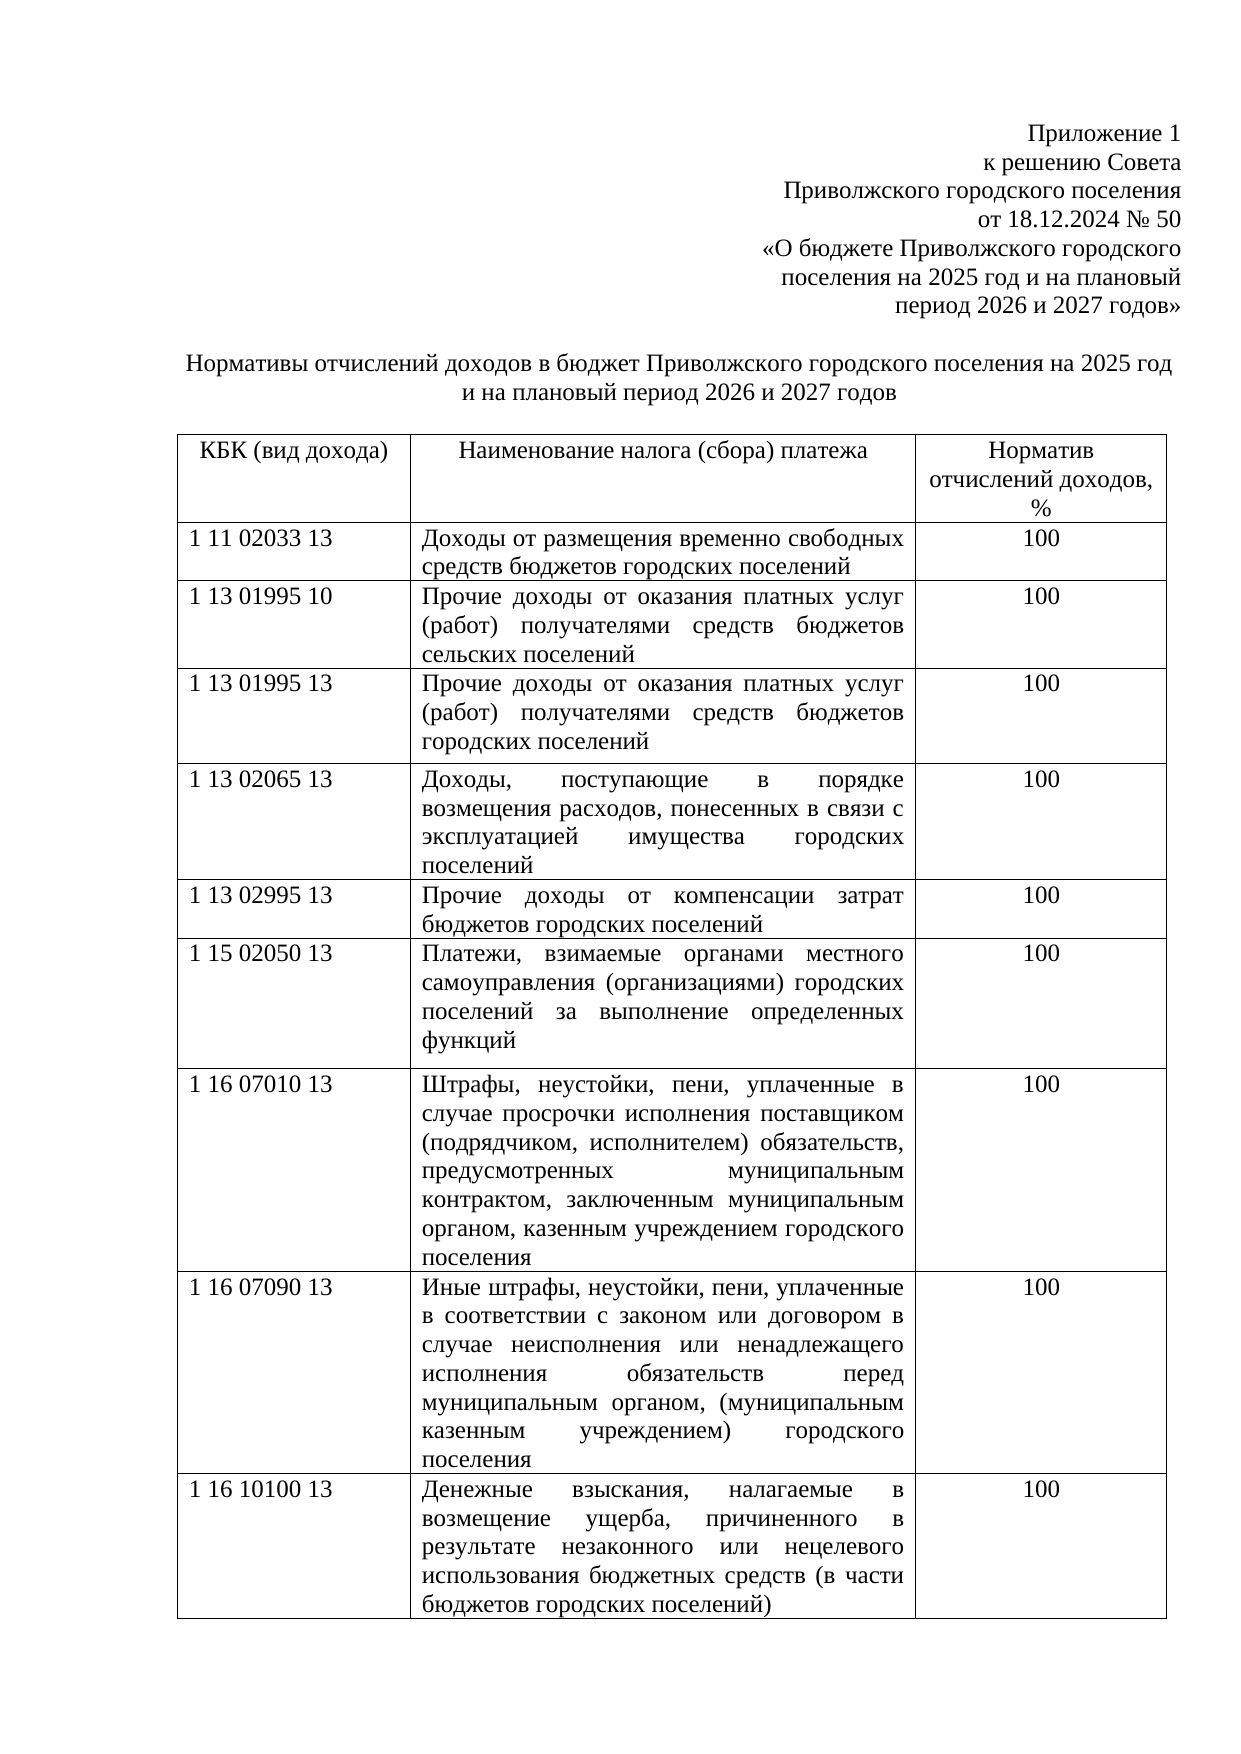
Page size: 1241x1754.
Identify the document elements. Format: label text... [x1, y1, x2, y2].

table_cell 1 16 07010 13 [178, 1069, 410, 1271]
table_cell Доходы, поступающие в порядке возмещения расходов, понесенных в связи с эксплуатацией имущества городских поселений [411, 764, 915, 879]
table_cell 1 16 10100 13 [178, 1474, 410, 1618]
table_cell 100 [916, 764, 1166, 879]
table_header Норматив отчислений доходов, % [916, 435, 1166, 522]
text поселения на 2025 год и на плановый [177, 262, 1181, 291]
table_cell Иные штрафы, неустойки, пени, уплаченные в соответствии с законом или договором в случае неисполнения или ненадлежащего исполнения обязательств перед муниципальным органом, (муниципальным казенным учреждением) городского поселения [411, 1272, 915, 1473]
table_cell 100 [916, 939, 1166, 1068]
table_cell Платежи, взимаемые органами местного самоуправления (организациями) городских поселений за выполнение определенных функций [411, 939, 915, 1068]
table_cell 100 [916, 669, 1166, 763]
table_cell 100 [916, 880, 1166, 937]
table_cell 1 13 01995 13 [178, 669, 410, 763]
text Приволжского городского поселения [177, 176, 1181, 204]
table_cell 100 [916, 1272, 1166, 1473]
text Приложение 1 [177, 118, 1181, 147]
table_cell 1 13 02065 13 [178, 764, 410, 879]
table_cell 1 13 02995 13 [178, 880, 410, 937]
table_cell Прочие доходы от оказания платных услуг (работ) получателями средств бюджетов сельских поселений [411, 581, 915, 667]
text к решению Совета [177, 147, 1181, 176]
table_cell 100 [916, 523, 1166, 580]
table_header КБК (вид дохода) [178, 435, 410, 522]
table_cell 1 11 02033 13 [178, 523, 410, 580]
text Нормативы отчислений доходов в бюджет Приволжского городского поселения на 2025 год и на плановый период 2026 и 2027 годов [177, 348, 1181, 406]
table_header Наименование налога (сбора) платежа [411, 435, 915, 522]
table_cell 1 15 02050 13 [178, 939, 410, 1068]
table_cell Штрафы, неустойки, пени, уплаченные в случае просрочки исполнения поставщиком (подрядчиком, исполнителем) обязательств, предусмотренных муниципальным контрактом, заключенным муниципальным органом, казенным учреждением городского поселения [411, 1069, 915, 1271]
table_cell Денежные взыскания, налагаемые в возмещение ущерба, причиненного в результате незаконного или нецелевого использования бюджетных средств (в части бюджетов городских поселений) [411, 1474, 915, 1618]
table_cell 100 [916, 1069, 1166, 1271]
table_cell Прочие доходы от оказания платных услуг (работ) получателями средств бюджетов городских поселений [411, 669, 915, 763]
table_cell 100 [916, 581, 1166, 667]
table_cell Прочие доходы от компенсации затрат бюджетов городских поселений [411, 880, 915, 937]
table_cell 100 [916, 1474, 1166, 1618]
text период 2026 и 2027 годов» [177, 291, 1181, 319]
text «О бюджете Приволжского городского [177, 233, 1181, 262]
table_cell 1 16 07090 13 [178, 1272, 410, 1473]
text от 18.12.2024 № 50 [177, 204, 1181, 233]
table_cell 1 13 01995 10 [178, 581, 410, 667]
table_cell Доходы от размещения временно свободных средств бюджетов городских поселений [411, 523, 915, 580]
